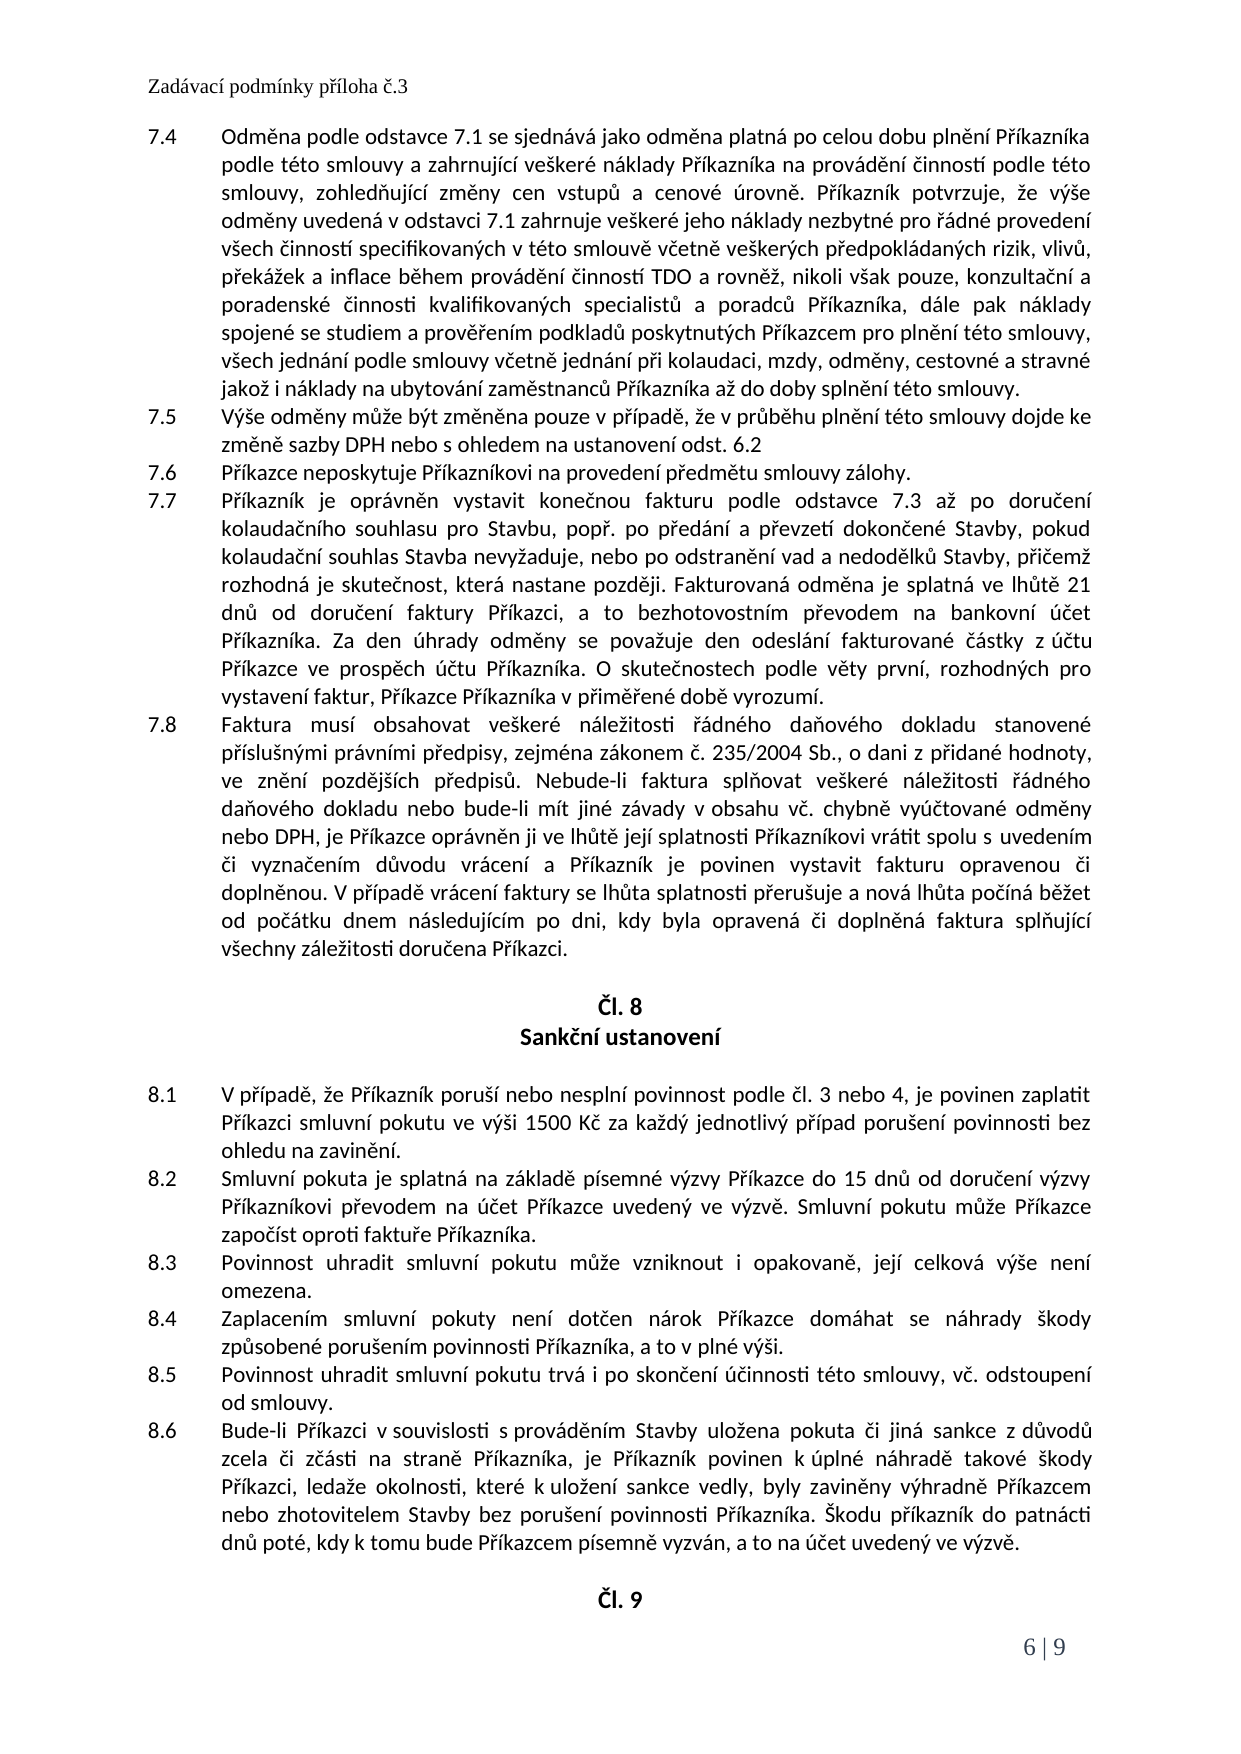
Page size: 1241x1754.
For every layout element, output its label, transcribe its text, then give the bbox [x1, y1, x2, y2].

text 8.4 Zaplacením smluvní pokuty není dotčen nárok Příkazce domáhat se náhrady škody způsobené porušením povinnosti Příkazníka, a to v plné výši. [148, 1304, 1092, 1360]
text 8.5 Povinnost uhradit smluvní pokutu trvá i po skončení účinnosti této smlouvy, vč. odstoupení od smlouvy. [148, 1360, 1092, 1416]
text 7.7 Příkazník je oprávněn vystavit konečnou fakturu podle odstavce 7.3 až po doručení kolaudačního souhlasu pro Stavbu, popř. po předání a převzetí dokončené Stavby, pokud kolaudační souhlas Stavba nevyžaduje, nebo po odstranění vad a nedodělků Stavby, přičemž rozhodná je skutečnost, která nastane později. Fakturovaná odměna je splatná ve lhůtě 21 dnů od doručení faktury Příkazci, a to bezhotovostním převodem na bankovní účet Příkazníka. Za den úhrady odměny se považuje den odeslání fakturované částky z účtu Příkazce ve prospěch účtu Příkazníka. O skutečnostech podle věty první, rozhodných pro vystavení faktur, Příkazce Příkazníka v přiměřené době vyrozumí. [148, 486, 1092, 710]
text Čl. 8 [148, 991, 1092, 1021]
text 7.8 Faktura musí obsahovat veškeré náležitosti řádného daňového dokladu stanovené příslušnými právními předpisy, zejména zákonem č. 235/2004 Sb., o dani z přidané hodnoty, ve znění pozdějších předpisů. Nebude-li faktura splňovat veškeré náležitosti řádného daňového dokladu nebo bude-li mít jiné závady v obsahu vč. chybně vyúčtované odměny nebo DPH, je Příkazce oprávněn ji ve lhůtě její splatnosti Příkazníkovi vrátit spolu s uvedením či vyznačením důvodu vrácení a Příkazník je povinen vystavit fakturu opravenou či doplněnou. V případě vrácení faktury se lhůta splatnosti přerušuje a nová lhůta počíná běžet od počátku dnem následujícím po dni, kdy byla opravená či doplněná faktura splňující všechny záležitosti doručena Příkazci. [148, 710, 1092, 963]
text 8.1 V případě, že Příkazník poruší nebo nesplní povinnost podle čl. 3 nebo 4, je povinen zaplatit Příkazci smluvní pokutu ve výši 1500 Kč za každý jednotlivý případ porušení povinnosti bez ohledu na zavinění. [148, 1080, 1092, 1164]
text 8.3 Povinnost uhradit smluvní pokutu může vzniknout i opakovaně, její celková výše není omezena. [148, 1248, 1092, 1304]
text 8.6 Bude-li Příkazci v souvislosti s prováděním Stavby uložena pokuta či jiná sankce z důvodů zcela či zčásti na straně Příkazníka, je Příkazník povinen k úplné náhradě takové škody Příkazci, ledaže okolnosti, které k uložení sankce vedly, byly zaviněny výhradně Příkazcem nebo zhotovitelem Stavby bez porušení povinnosti Příkazníka. Škodu příkazník do patnácti dnů poté, kdy k tomu bude Příkazcem písemně vyzván, a to na účet uvedený ve výzvě. [148, 1416, 1092, 1556]
text Sankční ustanovení [148, 1021, 1092, 1052]
text 8.2 Smluvní pokuta je splatná na základě písemné výzvy Příkazce do 15 dnů od doručení výzvy Příkazníkovi převodem na účet Příkazce uvedený ve výzvě. Smluvní pokutu může Příkazce započíst oproti faktuře Příkazníka. [148, 1164, 1092, 1248]
text 7.5 Výše odměny může být změněna pouze v případě, že v průběhu plnění této smlouvy dojde ke změně sazby DPH nebo s ohledem na ustanovení odst. 6.2 [148, 402, 1092, 458]
text 7.4 Odměna podle odstavce 7.1 se sjednává jako odměna platná po celou dobu plnění Příkazníka podle této smlouvy a zahrnující veškeré náklady Příkazníka na provádění činností podle této smlouvy, zohledňující změny cen vstupů a cenové úrovně. Příkazník potvrzuje, že výše odměny uvedená v odstavci 7.1 zahrnuje veškeré jeho náklady nezbytné pro řádné provedení všech činností specifikovaných v této smlouvě včetně veškerých předpokládaných rizik, vlivů, překážek a inflace během provádění činností TDO a rovněž, nikoli však pouze, konzultační a poradenské činnosti kvalifikovaných specialistů a poradců Příkazníka, dále pak náklady spojené se studiem a prověřením podkladů poskytnutých Příkazcem pro plnění této smlouvy, všech jednání podle smlouvy včetně jednání při kolaudaci, mzdy, odměny, cestovné a stravné jakož i náklady na ubytování zaměstnanců Příkazníka až do doby splnění této smlouvy. [148, 122, 1092, 402]
text 7.6 Příkazce neposkytuje Příkazníkovi na provedení předmětu smlouvy zálohy. [148, 458, 1092, 486]
text Čl. 9 [148, 1584, 1092, 1614]
